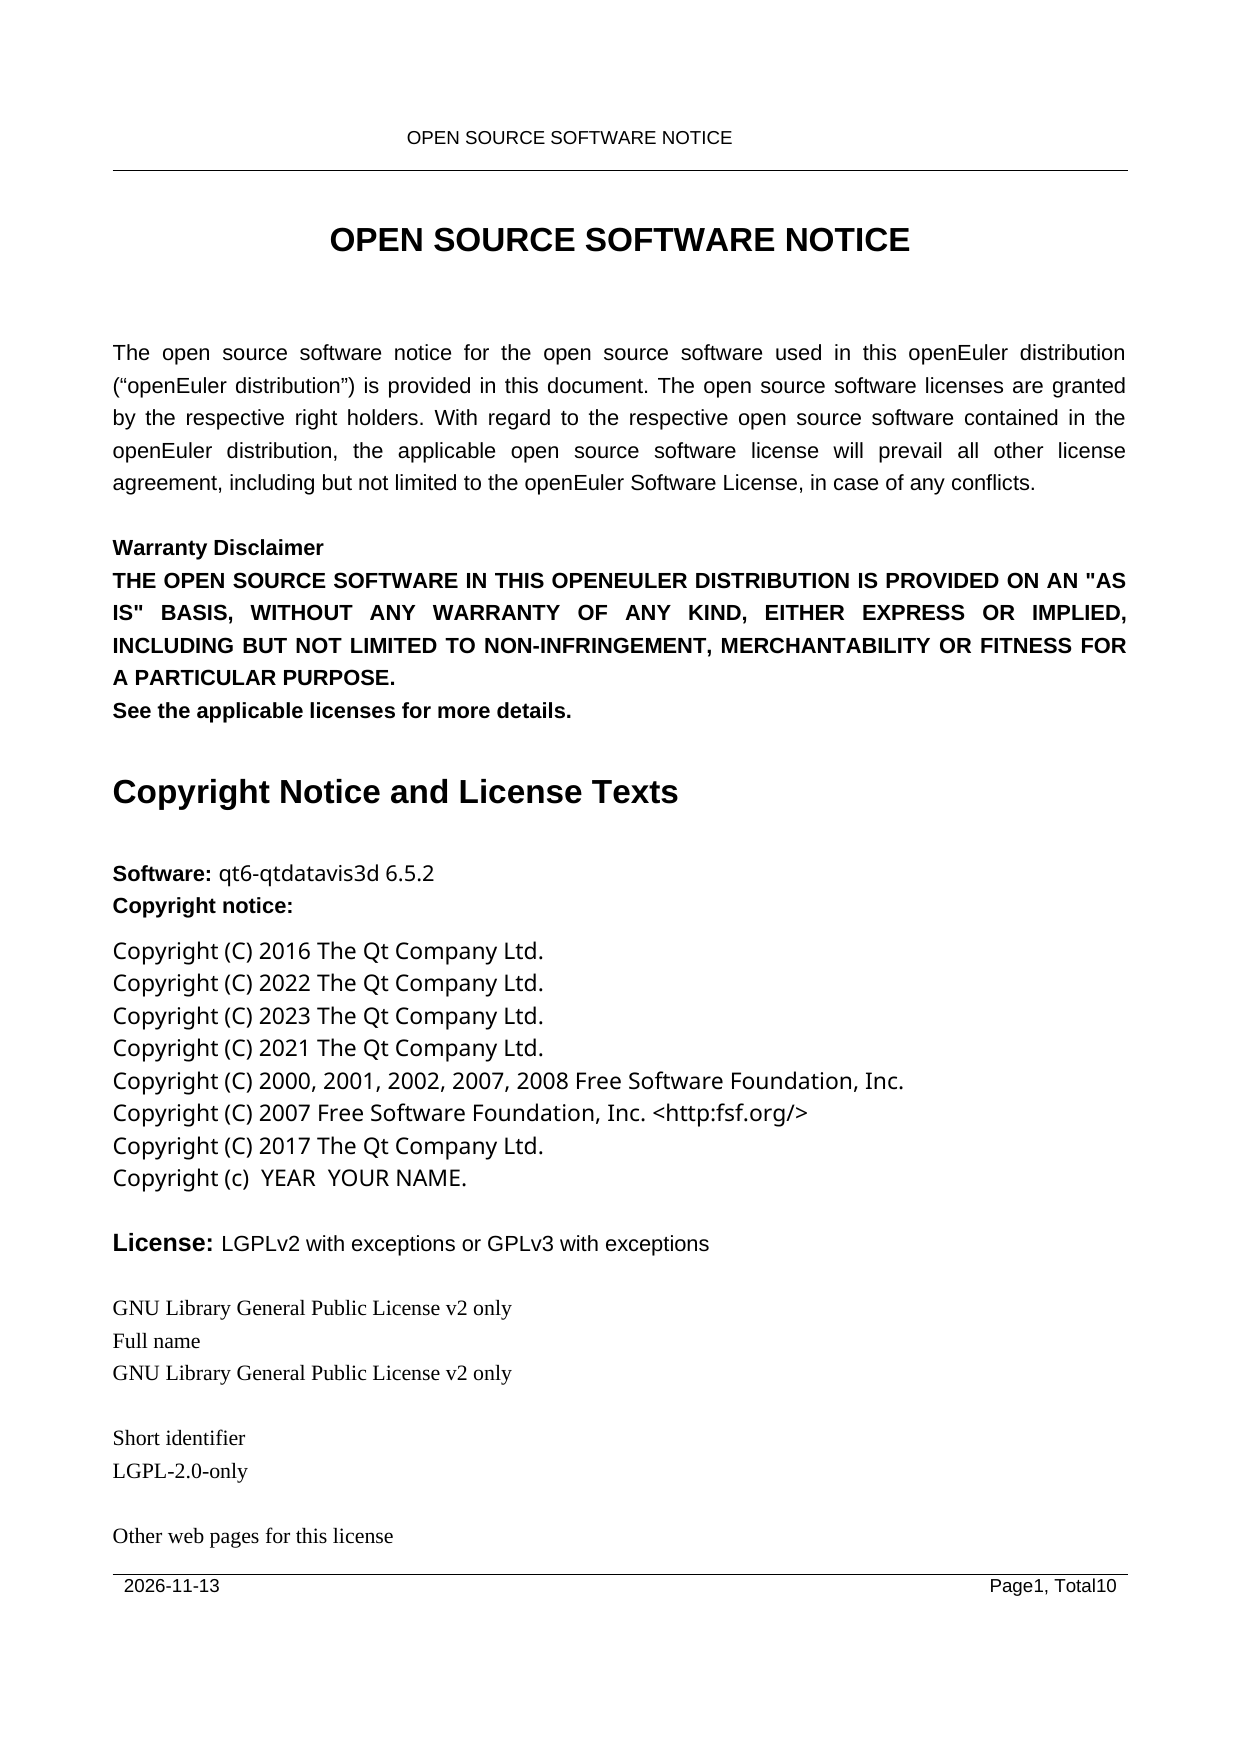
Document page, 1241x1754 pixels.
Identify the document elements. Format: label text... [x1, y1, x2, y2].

text Warranty Disclaimer [112, 531, 1128, 564]
text GNU Library General Public License v2 only [112, 1259, 1128, 1324]
text Copyright notice: [112, 889, 1128, 921]
text THE OPEN SOURCE SOFTWARE IN THIS OPENEULER DISTRIBUTION IS PROVIDED ON AN "AS IS" BASIS, WITHOUT ANY WARRANTY OF ANY KIND, EITHER EXPRESS OR IMPLIED, INCLUDING BUT NOT LIMITED TO NON-INFRINGEMENT, MERCHANTABILITY OR FITNESS FOR A PARTICULAR PURPOSE. See the applicable licenses for more details. [112, 564, 1128, 726]
text LGPL-2.0-only [112, 1454, 1128, 1486]
text Full name [112, 1324, 1128, 1356]
text License: LGPLv2 with exceptions or GPLv3 with exceptions [112, 1226, 1128, 1259]
text Copyright (C) 2016 The Qt Company Ltd. Copyright (C) 2022 The Qt Company Ltd. Copyright (C) 2023 The Qt Company Ltd. Copyright (C) 2021 The Qt Company Ltd. Copyright (C) 2000, 2001, 2002, 2007, 2008 Free Software Foundation, Inc. Copyright (C) 2007 Free Software Foundation, Inc. <http:fsf.org/> Copyright (C) 2017 The Qt Company Ltd. Copyright (c) YEAR YOUR NAME. [112, 934, 1128, 1226]
title Software: qt6-qtdatavis3d 6.5.2 [112, 856, 1128, 889]
text GNU Library General Public License v2 only [112, 1356, 1128, 1389]
text Other web pages for this license [112, 1519, 1128, 1551]
text OPEN SOURCE SOFTWARE NOTICE [112, 206, 1128, 271]
text The open source software notice for the open source software used in this openEuler distribution (“openEuler distribution”) is provided in this document. The open source software licenses are granted by the respective right holders. With regard to the respective open source software contained in the openEuler distribution, the applicable open source software license will prevail all other license agreement, including but not limited to the openEuler Software License, in case of any conflicts. [112, 336, 1128, 499]
text Copyright Notice and License Texts [112, 759, 1128, 824]
text Short identifier [112, 1421, 1128, 1454]
